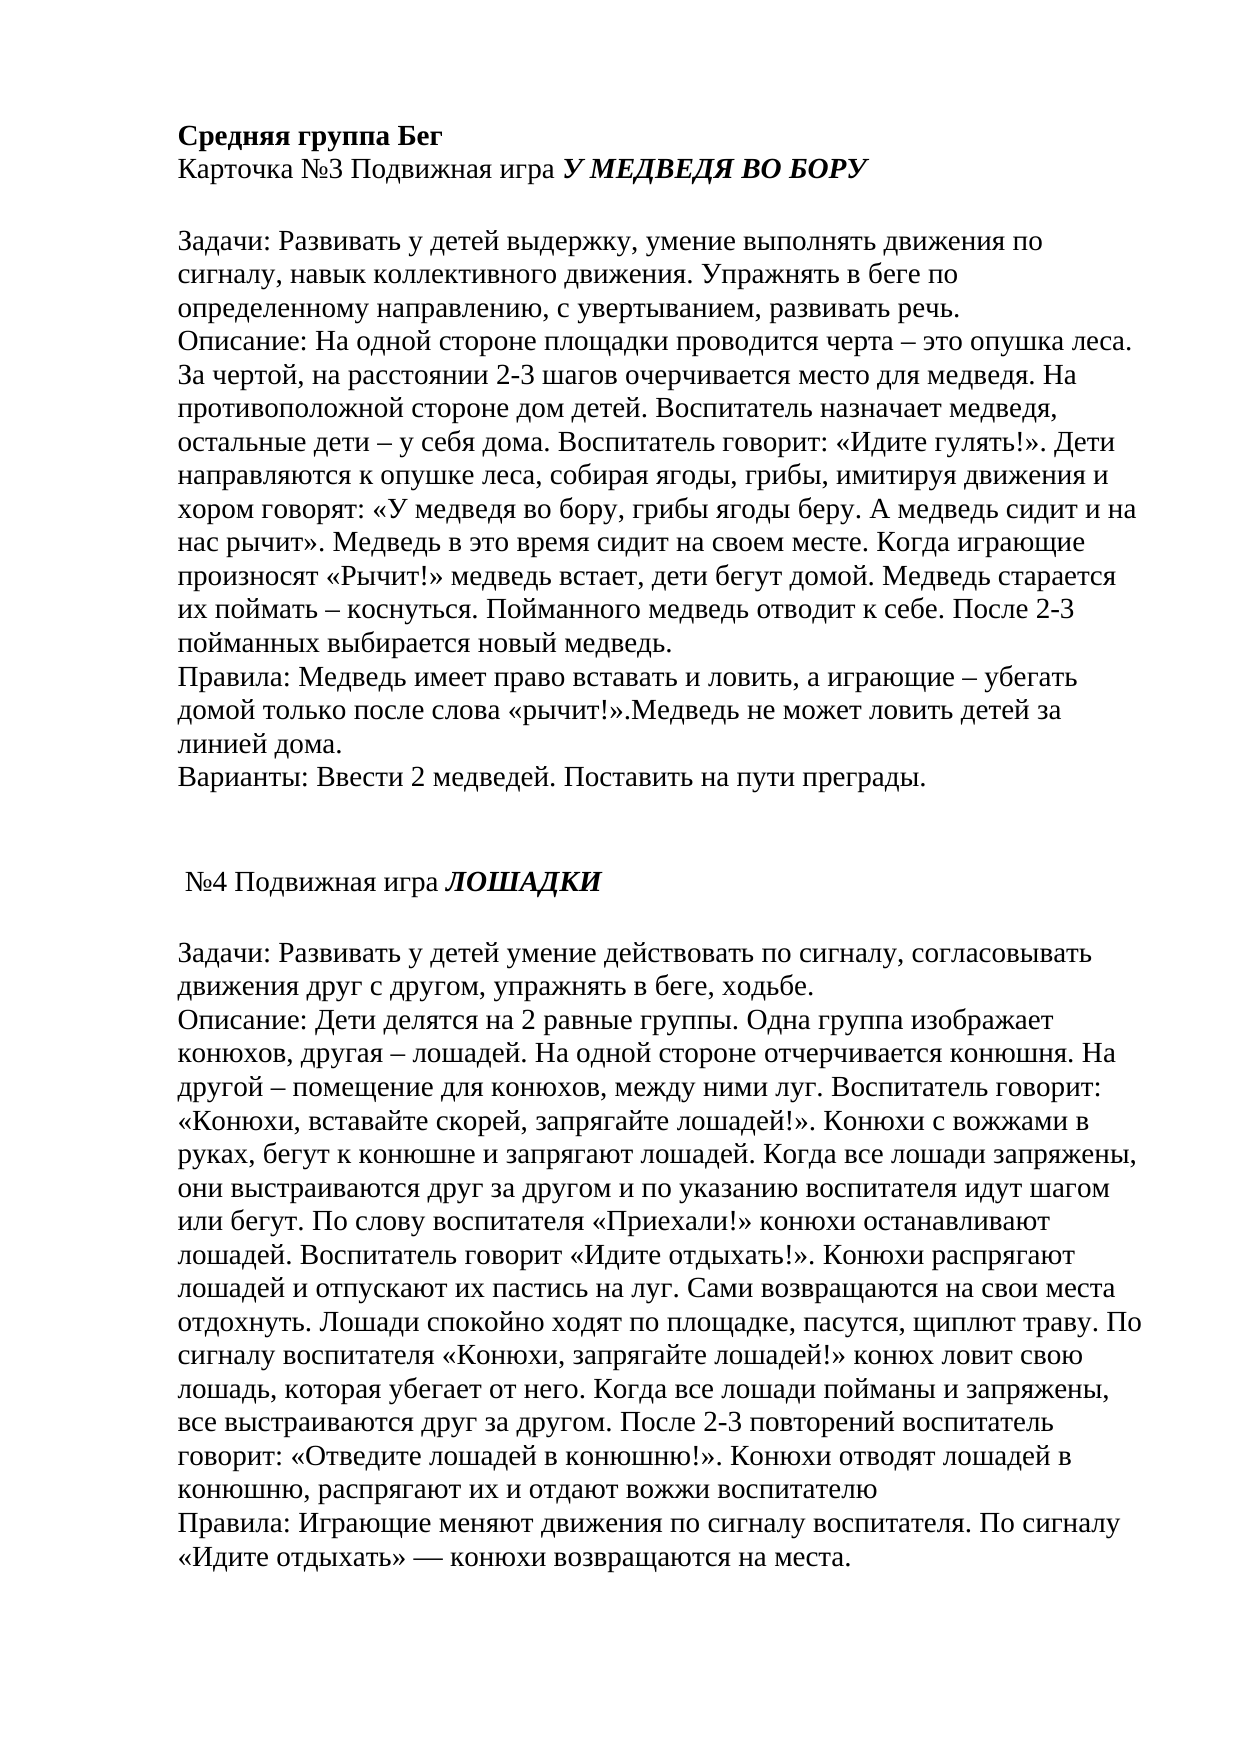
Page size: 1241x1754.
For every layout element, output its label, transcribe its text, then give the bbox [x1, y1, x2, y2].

text Задачи: Развивать у детей выдержку, умение выполнять движения по сигналу, навык коллективного движения. Упражнять в беге по определенному направлению, с увертыванием, развивать речь. Описание: На одной стороне площадки проводится черта – это опушка леса. За чертой, на расстоянии 2-3 шагов очерчивается место для медведя. На противоположной стороне дом детей. Воспитатель назначает медведя, остальные дети – у себя дома. Воспитатель говорит: «Идите гулять!». Дети направляются к опушке леса, собирая ягоды, грибы, имитируя движения и хором говорят: «У медведя во бору, грибы ягоды беру. А медведь сидит и на нас рычит». Медведь в это время сидит на своем месте. Когда играющие произносят «Рычит!» медведь встает, дети бегут домой. Медведь старается их поймать – коснуться. Пойманного медведь отводит к себе. После 2-3 пойманных выбирается новый медведь. Правила: Медведь имеет право вставать и ловить, а играющие – убегать домой только после слова «рычит!».Медведь не может ловить детей за линией дома. Варианты: Ввести 2 медведей. Поставить на пути преграды. [177, 223, 1152, 793]
text №4 Подвижная игра ЛОШАДКИ [177, 830, 1152, 897]
text Средняя группа Бег Карточка №3 Подвижная игра У МЕДВЕДЯ ВО БОРУ [177, 118, 1152, 185]
text Задачи: Развивать у детей умение действовать по сигналу, согласовывать движения друг с другом, упражнять в беге, ходьбе. Описание: Дети делятся на 2 равные группы. Одна группа изображает конюхов, другая – лошадей. На одной стороне отчерчивается конюшня. На другой – помещение для конюхов, между ними луг. Воспитатель говорит: «Конюхи, вставайте скорей, запрягайте лошадей!». Конюхи с вожжами в руках, бегут к конюшне и запрягают лошадей. Когда все лошади запряжены, они выстраиваются друг за другом и по указанию воспитателя идут шагом или бегут. По слову воспитателя «Приехали!» конюхи останавливают лошадей. Воспитатель говорит «Идите отдыхать!». Конюхи распрягают лошадей и отпускают их пастись на луг. Сами возвращаются на свои места отдохнуть. Лошади спокойно ходят по площадке, пасутся, щиплют траву. По сигналу воспитателя «Конюхи, запрягайте лошадей!» конюх ловит свою лошадь, которая убегает от него. Когда все лошади пойманы и запряжены, все выстраиваются друг за другом. После 2-3 повторений воспитатель говорит: «Отведите лошадей в конюшню!». Конюхи отводят лошадей в конюшню, распрягают их и отдают вожжи воспитателю Правила: Играющие меняют движения по сигналу воспитателя. По сигналу «Идите отдыхать» — конюхи возвращаются на места. [177, 935, 1152, 1572]
